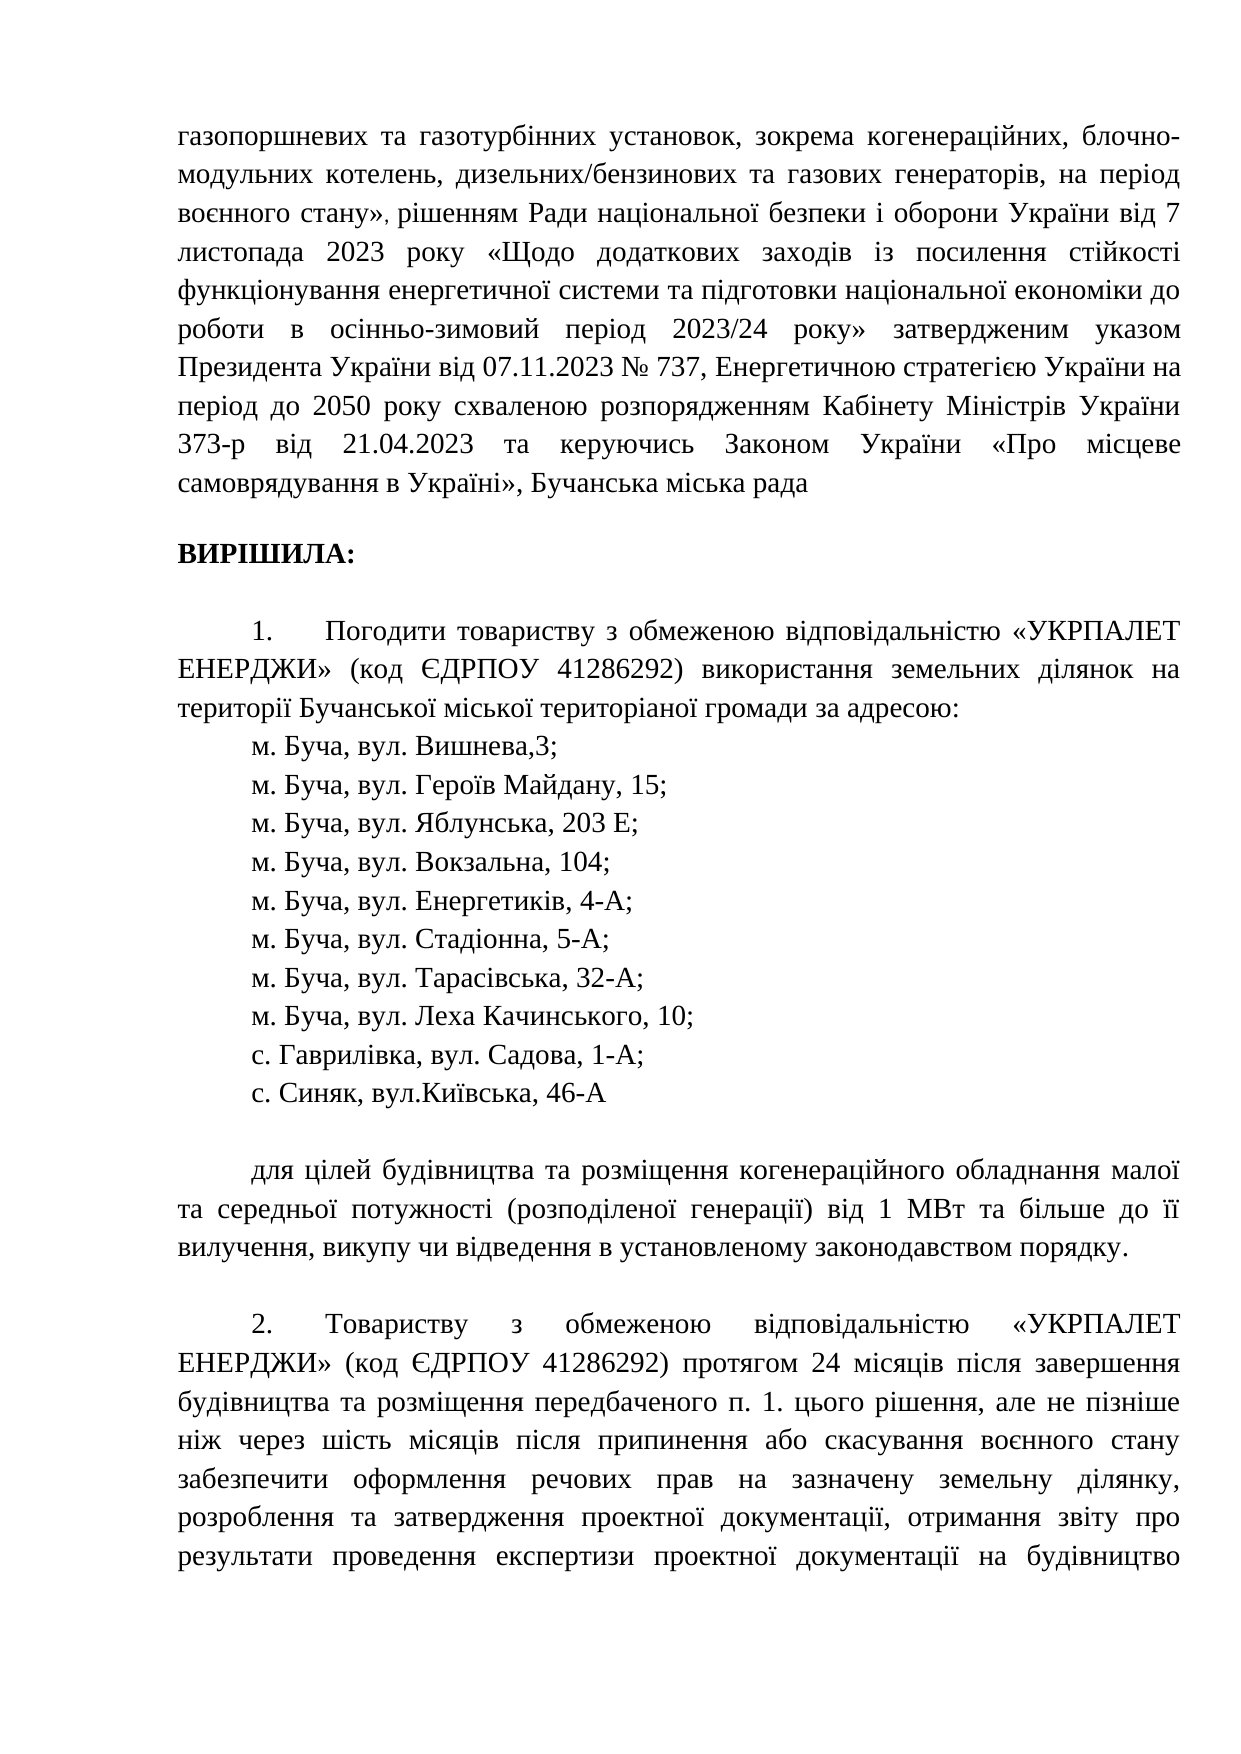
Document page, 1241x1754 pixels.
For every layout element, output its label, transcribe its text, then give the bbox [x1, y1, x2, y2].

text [177, 118, 1181, 272]
text с. Синяк, вул.Київська, 46-А [177, 1075, 1181, 1109]
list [177, 1307, 1181, 1571]
text м. Буча, вул. Леха Качинського, 10; [177, 998, 1181, 1032]
text м. Буча, вул. Енергетиків, 4-А; [177, 883, 1181, 916]
list Погодити товариству з обмеженою відповідальністю «УКРПАЛЕТ ЕНЕРДЖИ» (код ЄДРПОУ 41286292) використання земельних ділянок на території Бучанської міської територіаної громади за адресою: [177, 613, 1181, 723]
text м. Буча, вул. Вишнева,3; [177, 728, 1181, 762]
text м. Буча, вул. Яблунська, 203 Е; [177, 806, 1181, 839]
text ВИРІШИЛА: [177, 536, 1181, 569]
text м. Буча, вул. Тарасівська, 32-А; [177, 960, 1181, 993]
text м. Буча, вул. Стадіонна, 5-А; [177, 921, 1181, 955]
text м. Буча, вул. Героїв Майдану, 15; [177, 767, 1181, 801]
text для цілей будівництва та розміщення когенераційного обладнання малої та середньої потужності (розподіленої генерації) від 1 МВт та більше до її вилучення, викупу чи відведення в установленому законодавством порядку. [177, 1152, 1181, 1263]
text с. Гаврилівка, вул. Садова, 1-А; [177, 1037, 1181, 1070]
text м. Буча, вул. Вокзальна, 104; [177, 844, 1181, 878]
